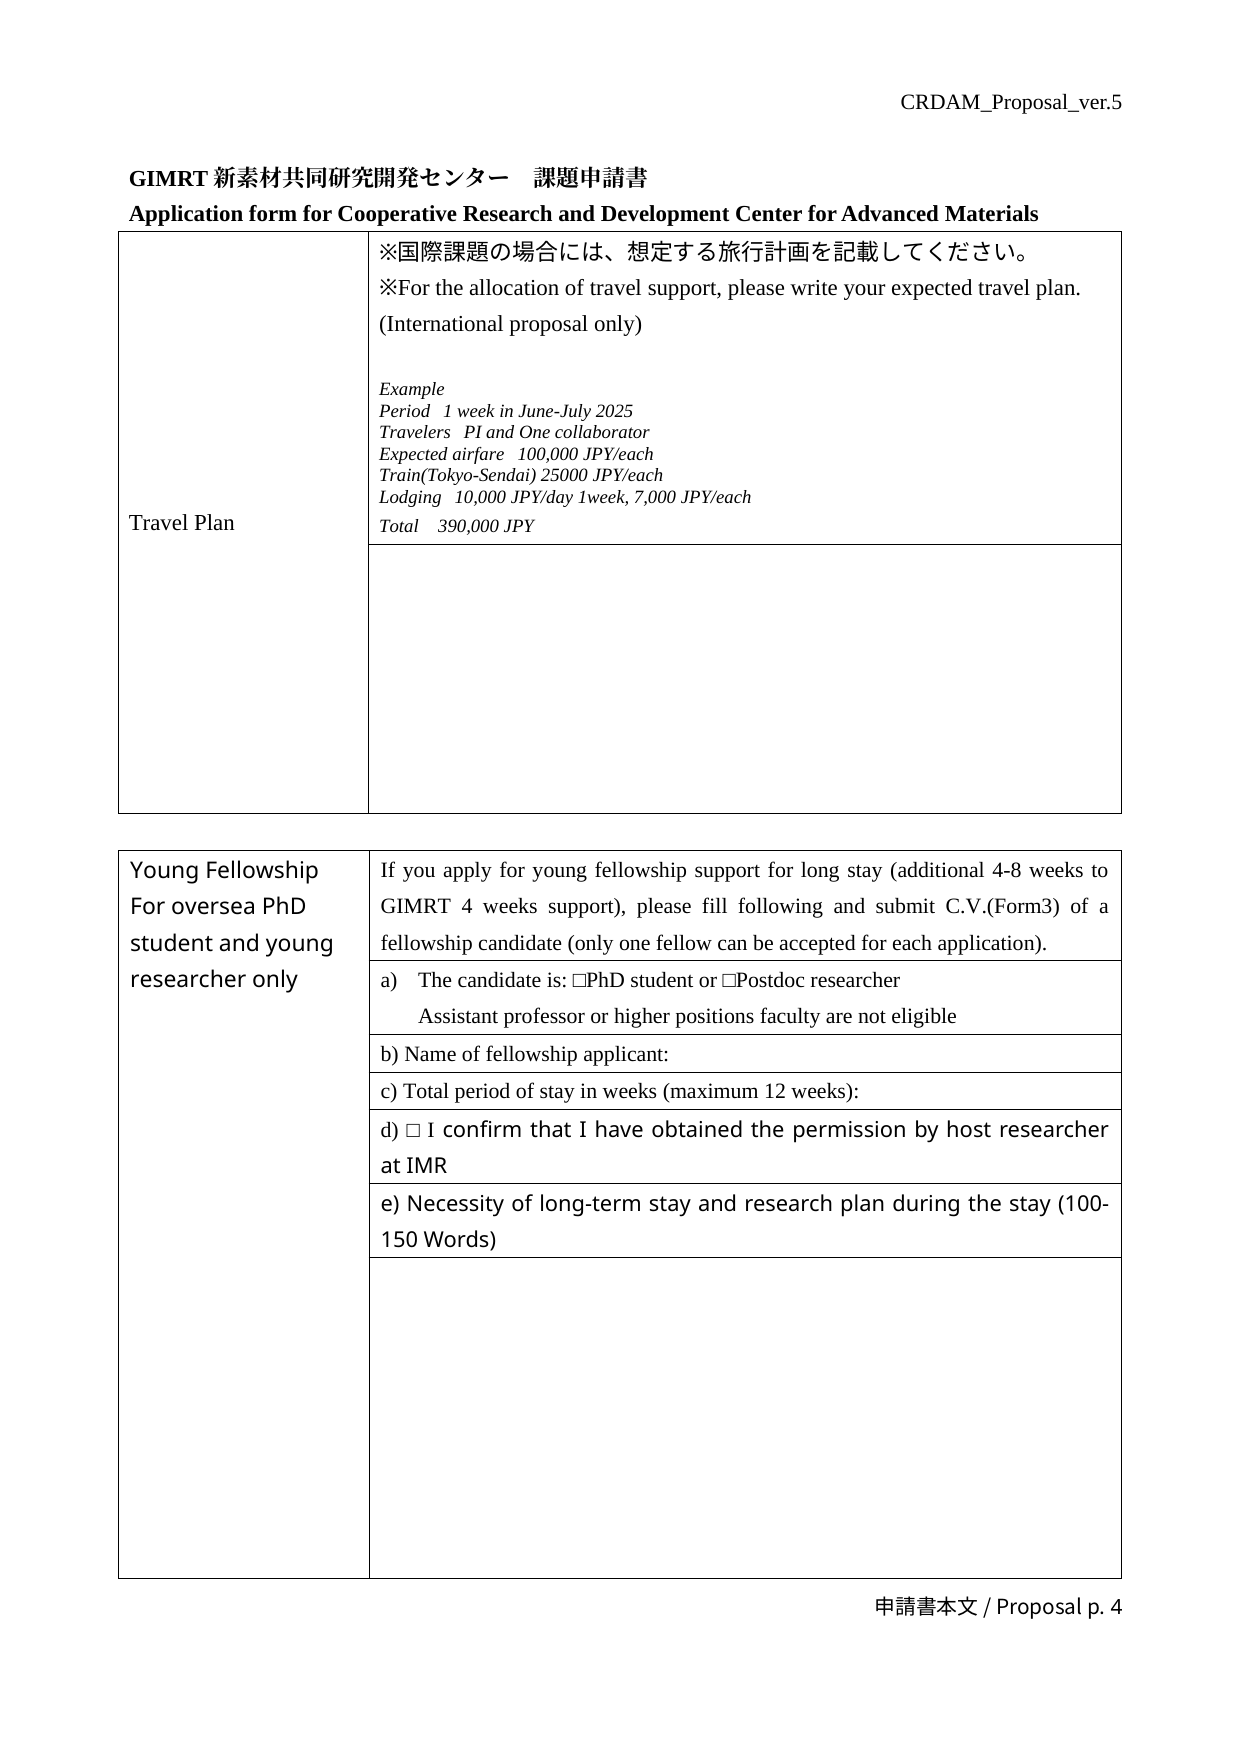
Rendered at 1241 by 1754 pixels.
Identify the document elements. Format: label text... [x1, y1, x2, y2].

table_cell [370, 1258, 1121, 1578]
table_cell Travel Plan [119, 232, 368, 812]
table_cell b) Name of fellowship applicant: [370, 1035, 1121, 1072]
table_cell c) Total period of stay in weeks (maximum 12 weeks): [370, 1073, 1121, 1109]
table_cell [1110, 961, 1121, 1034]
table_header If you apply for young fellowship support for long stay (additional 4-8 weeks to GIMRT 4 weeks support), please fill following and submit C.V.(Form3) of a fellowship candidate (only one fellow can be accepted for each application). [370, 851, 1121, 960]
table_cell d) □ I confirm that I have obtained the permission by host researcher at IMR [370, 1110, 1121, 1183]
table_cell [369, 545, 1121, 812]
table_header Young Fellowship For oversea PhD student and young researcher only [119, 851, 369, 1578]
table_header GIMRT 新素材共同研究開発センター 課題申請書 Application form for Cooperative Research and Development Center for Advanced Materials [118, 158, 1121, 231]
table_cell ※国際課題の場合には、想定する旅行計画を記載してください。 ※For the allocation of travel support, please write your expected travel plan. (International proposal only) Example Period 1 week in June-July 2025 Travelers PI and One collaborator Expected airfare 100,000 JPY/each Train(Tokyo-Sendai) 25000 JPY/each Lodging 10,000 JPY/day 1week, 7,000 JPY/each Total 390,000 JPY [369, 232, 1121, 544]
table_cell e) Necessity of long-term stay and research plan during the stay (100-150 Words) [370, 1184, 1121, 1257]
